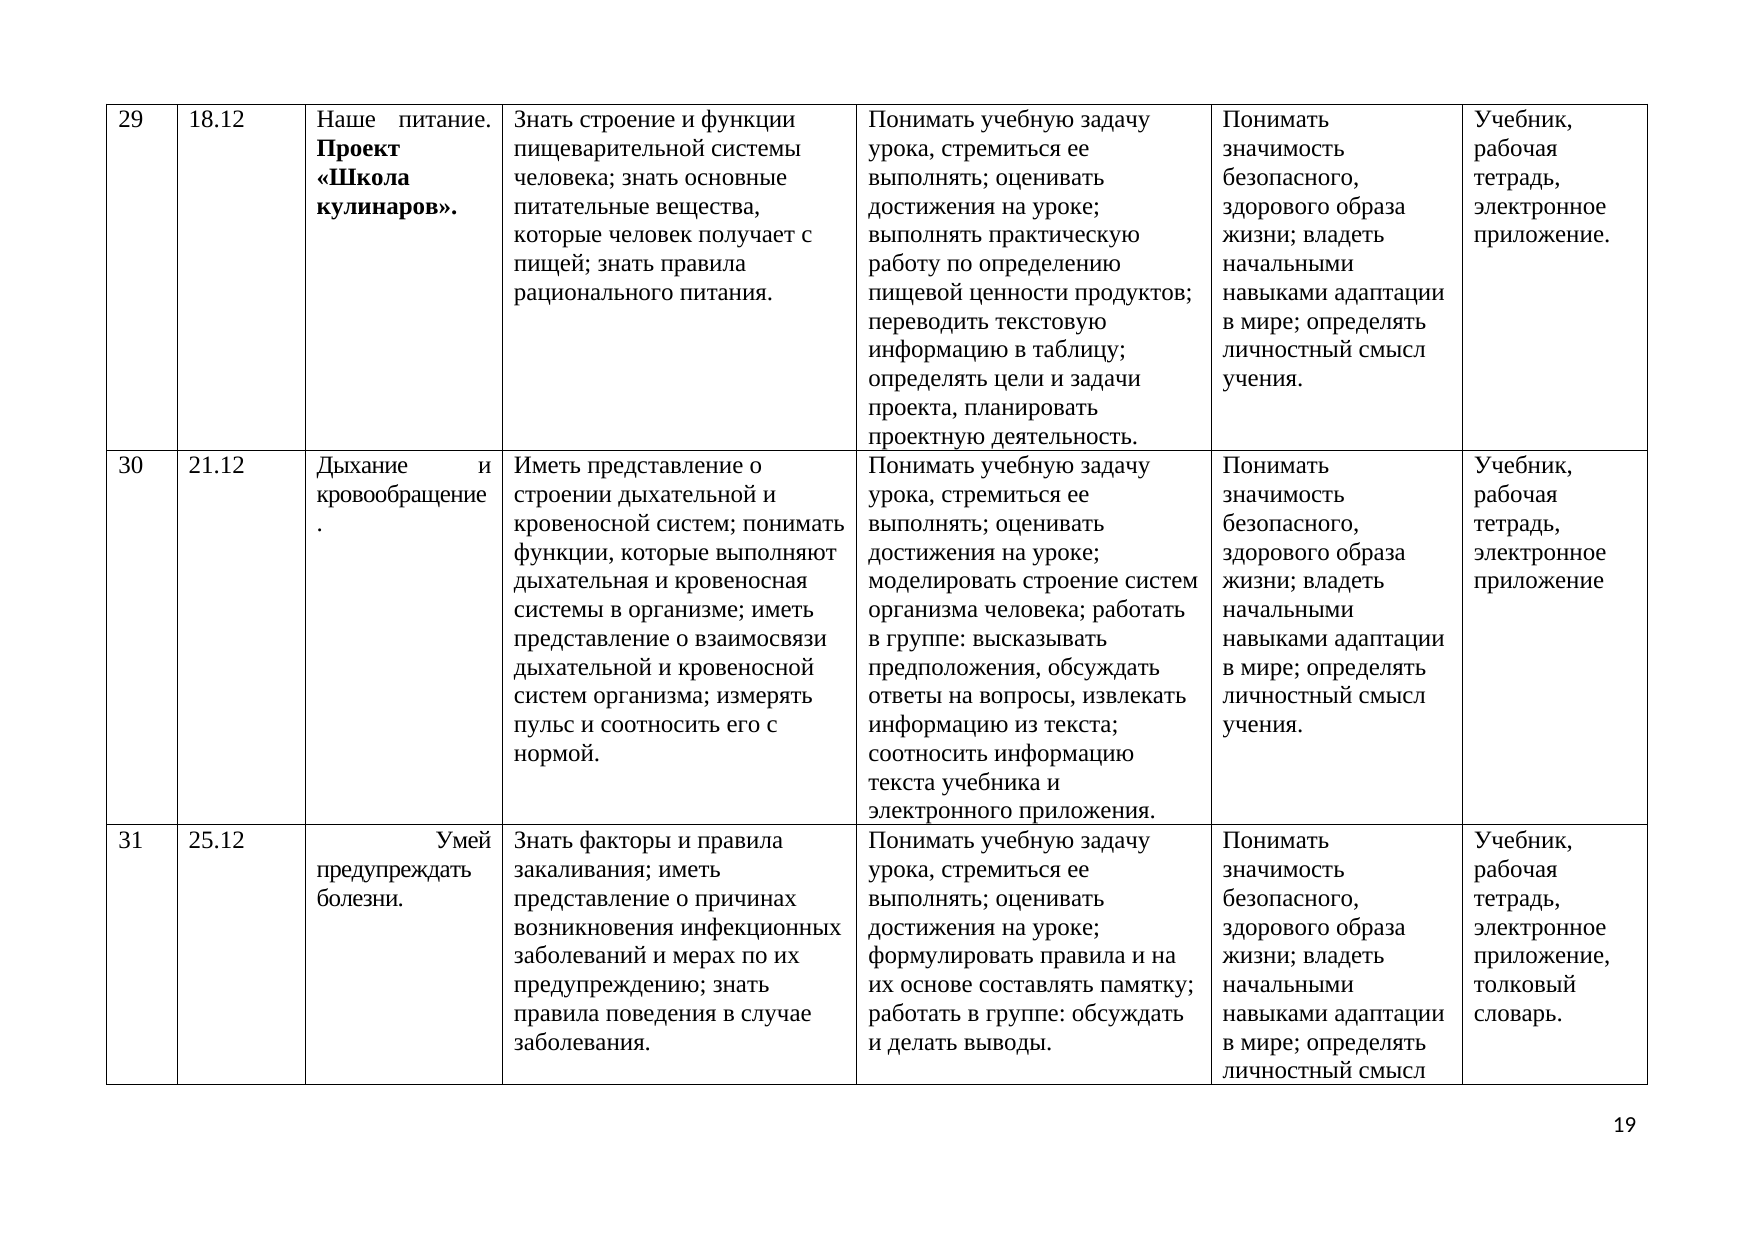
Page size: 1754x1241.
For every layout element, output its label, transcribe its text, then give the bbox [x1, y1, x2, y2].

table_cell Учебник, рабочая тетрадь, электронное приложение [1463, 451, 1647, 824]
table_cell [1212, 105, 1462, 449]
table_cell Понимать значимость безопасного, здорового образа жизни; владеть начальными навыками адаптации в мире; определять личностный смысл учения. [1212, 451, 1462, 824]
table_cell 30 [107, 451, 177, 824]
table_cell Наше питание. Проект «Школа кулинаров». [306, 105, 502, 449]
table_cell 21.12 [178, 451, 305, 824]
table_cell 18.12 [178, 105, 305, 449]
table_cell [1463, 825, 1647, 1084]
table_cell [1212, 825, 1462, 1084]
table_cell Иметь представление о строении дыхательной и кровеносной систем; понимать функции, которые выполняют дыхательная и кровеносная системы в организме; иметь представление о взаимосвязи дыхательной и кровеносной систем организма; измерять пульс и соотносить его с нормой. [503, 451, 856, 824]
table_cell Учебник, рабочая тетрадь, электронное приложение. [1463, 105, 1647, 449]
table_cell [857, 825, 1211, 1084]
table_cell Дыхание и кровообращение. [306, 451, 502, 824]
table_cell Понимать учебную задачу урока, стремиться ее выполнять; оценивать достижения на уроке; моделировать строение систем организма человека; работать в группе: высказывать предположения, обсуждать ответы на вопросы, извлекать информацию из текста; соотносить информацию текста учебника и электронного приложения. [857, 451, 1211, 824]
table_cell 29 [107, 105, 177, 449]
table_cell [503, 825, 856, 1084]
table_cell 25.12 [178, 825, 305, 1084]
table_cell 31 [107, 825, 177, 1084]
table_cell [306, 825, 502, 1084]
table_cell Знать строение и функции пищеварительной системы человека; знать основные питательные вещества, которые человек получает с пищей; знать правила рационального питания. [503, 105, 856, 449]
table_cell Понимать учебную задачу урока, стремиться ее выполнять; оценивать достижения на уроке; выполнять практическую работу по определению пищевой ценности продуктов; переводить текстовую информацию в таблицу; определять цели и задачи проекта, планировать проектную деятельность. [857, 105, 1211, 449]
